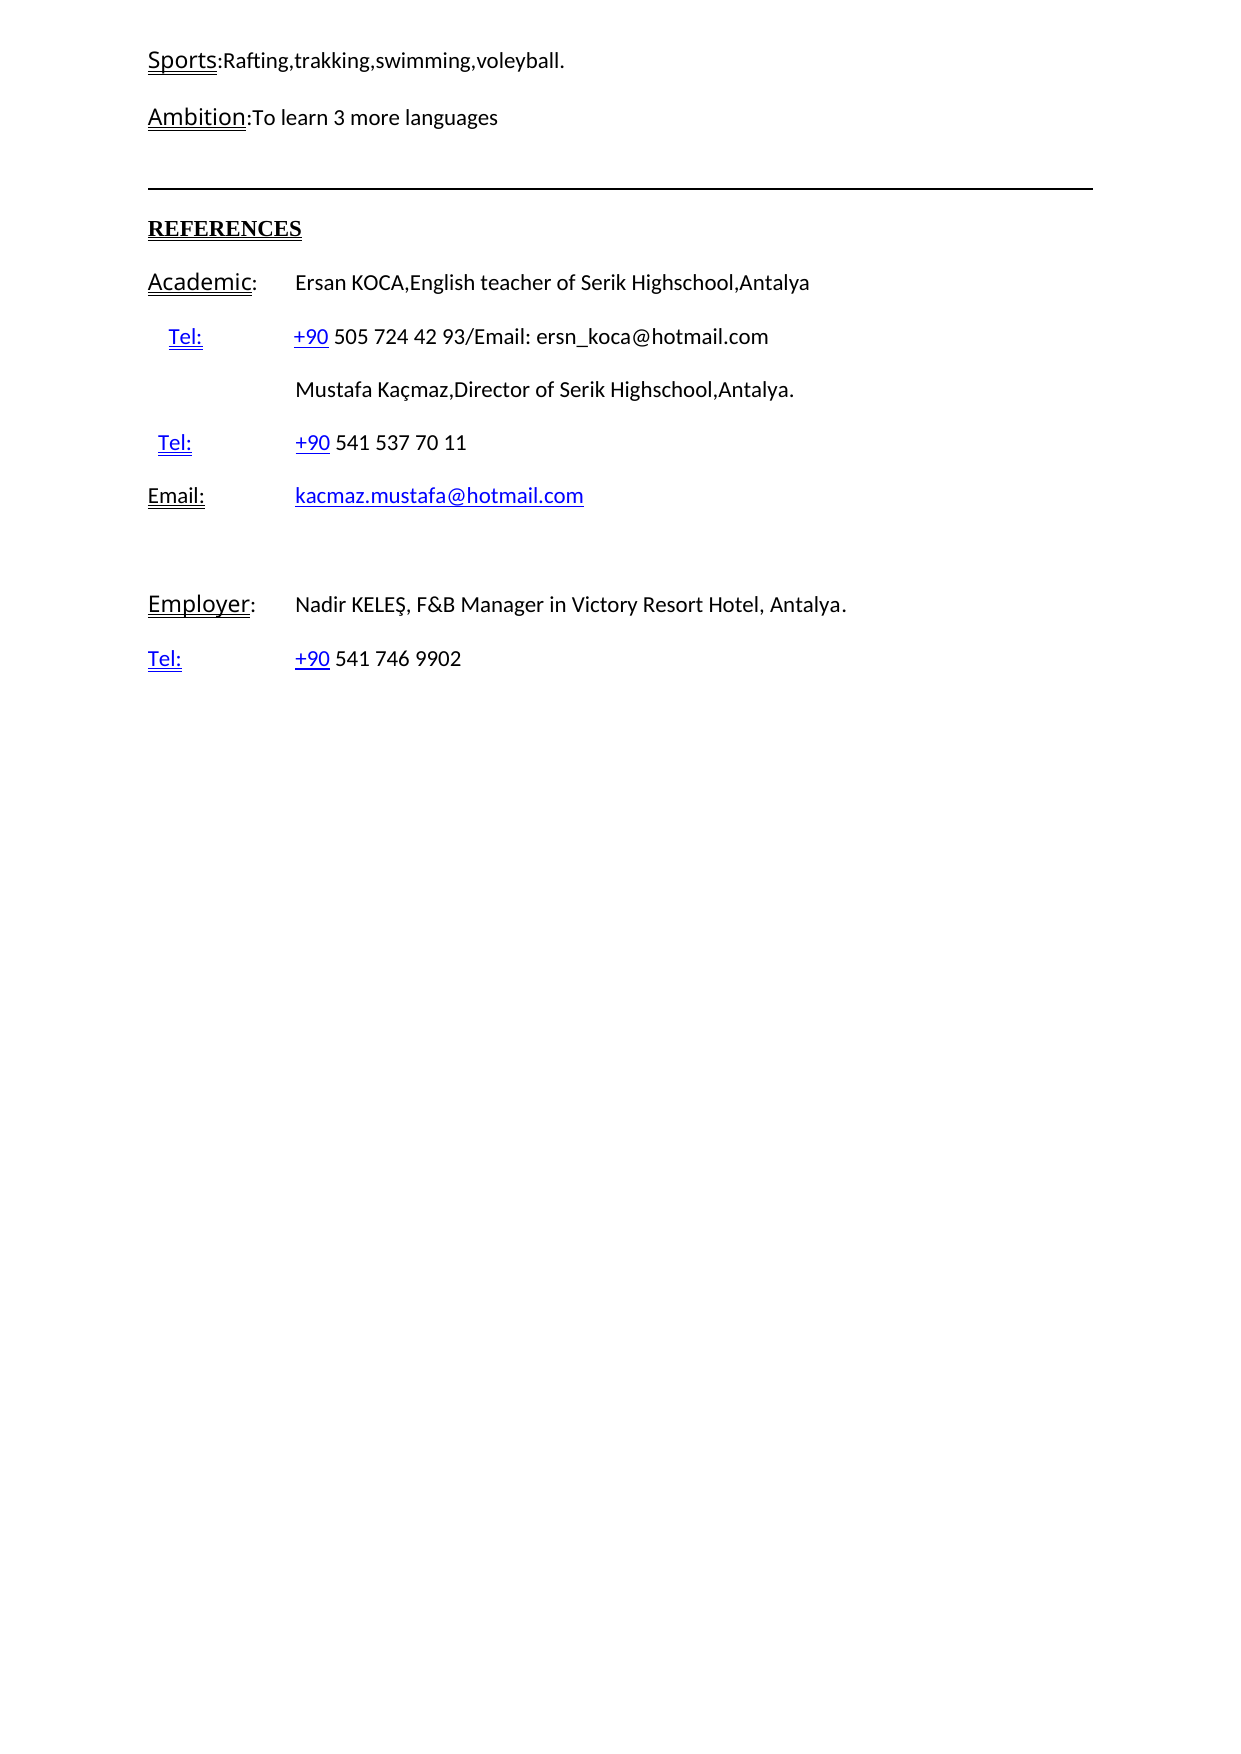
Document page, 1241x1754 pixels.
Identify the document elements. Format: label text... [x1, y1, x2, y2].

text Tel: +90 541 537 70 11 [148, 428, 1093, 456]
text Tel: +90 505 724 42 93/Email: ersn_koca@hotmail.com [148, 322, 1093, 350]
text Employer: Nadir KELEŞ, F&B Manager in Victory Resort Hotel, Antalya. [148, 587, 1093, 619]
text Mustafa Kaçmaz,Director of Serik Highschool,Antalya. [148, 375, 1093, 403]
text Sports:Rafting,trakking,swimming,voleyball. [148, 44, 1093, 76]
text Academic: Ersan KOCA,English teacher of Serik Highschool,Antalya [148, 266, 1093, 297]
text Ambition:To learn 3 more languages [148, 101, 1093, 132]
text Email: kacmaz.mustafa@hotmail.com [148, 481, 1093, 509]
text REFERENCES [148, 214, 1093, 241]
text Tel: +90 541 746 9902 [148, 644, 1093, 672]
